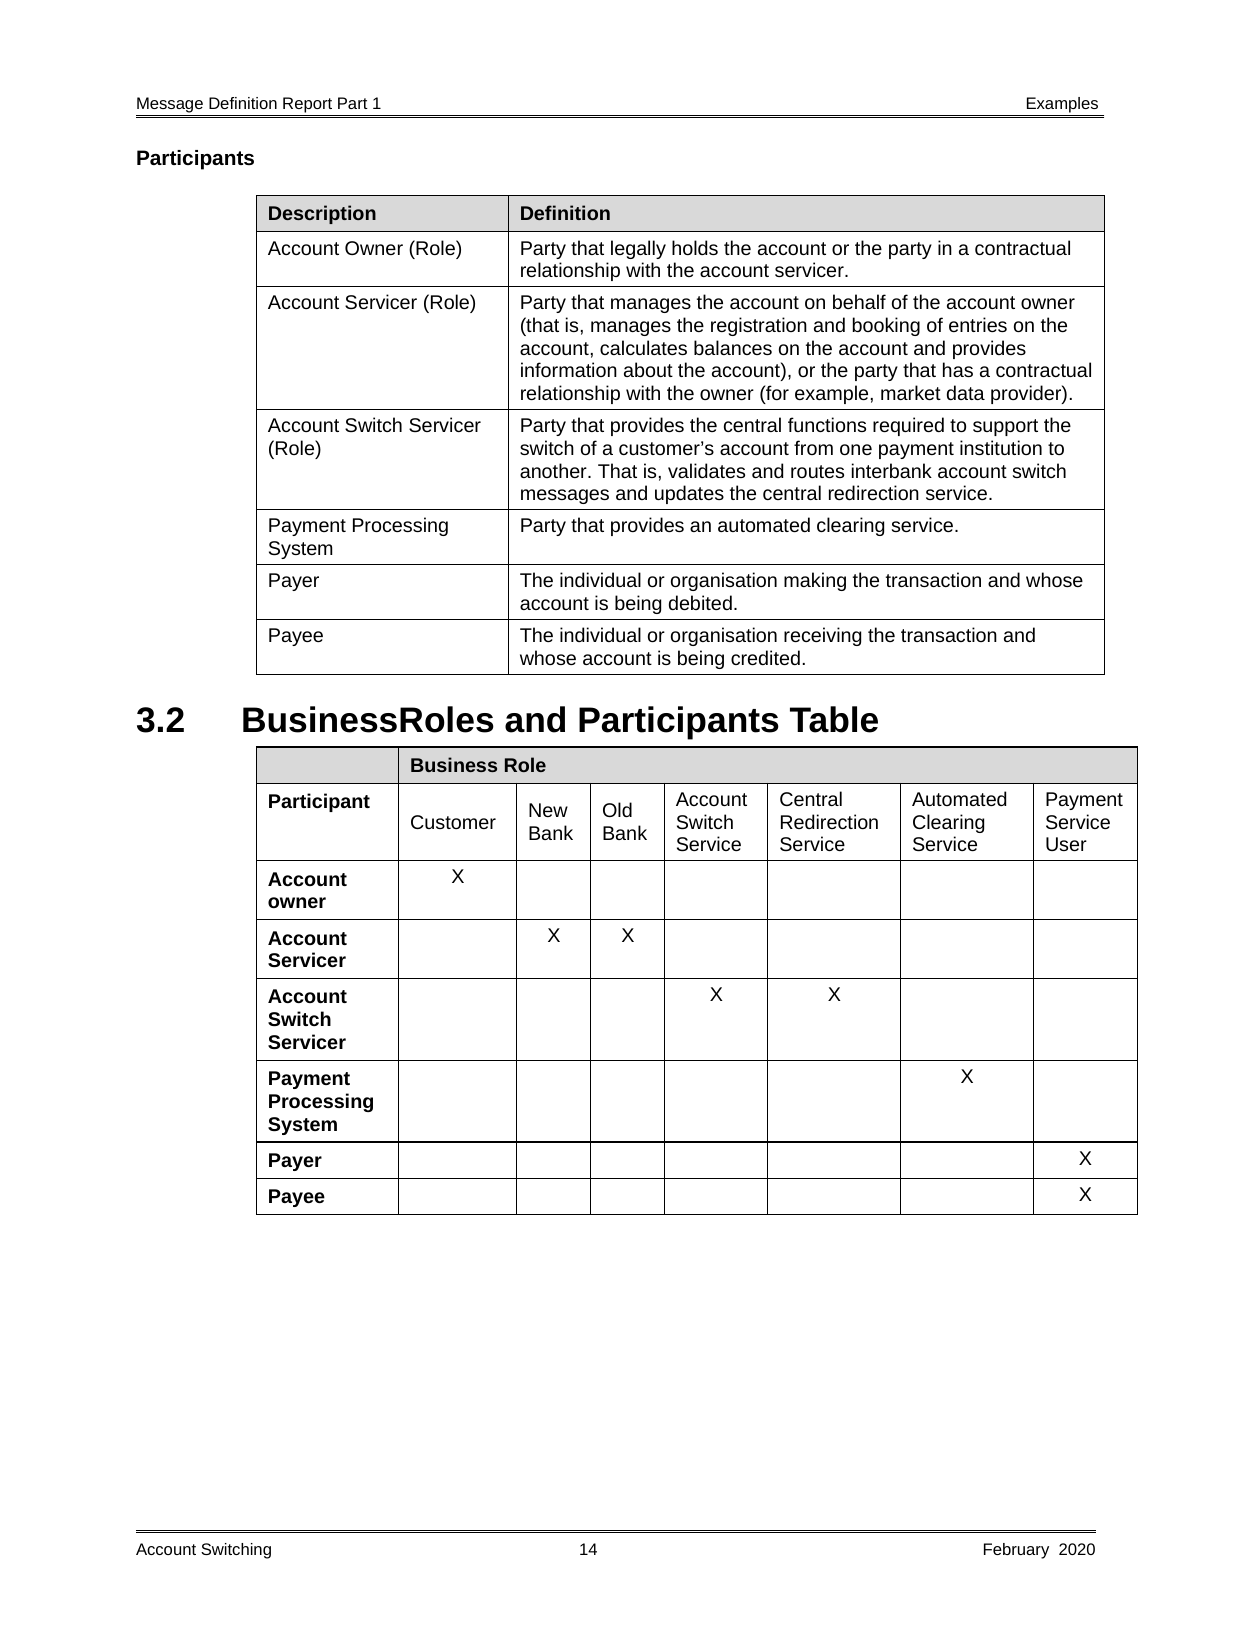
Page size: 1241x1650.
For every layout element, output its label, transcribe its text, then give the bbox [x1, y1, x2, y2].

table_cell [517, 1179, 590, 1214]
table_cell Payer [257, 565, 508, 619]
table_cell X [768, 979, 900, 1060]
table_cell Party that provides an automated clearing service. [509, 510, 1104, 564]
table_cell Payment Processing System [257, 1061, 398, 1141]
table_cell [591, 1061, 664, 1141]
table_cell Customer [399, 784, 516, 860]
table_cell Party that provides the central functions required to support the switch of a customer’s account from one payment institution to another. That is, validates and routes interbank account switch messages and updates the central redirection service. [509, 410, 1104, 509]
table_cell [768, 861, 900, 919]
table_cell New Bank [517, 784, 590, 860]
table_cell [399, 979, 516, 1060]
table_cell Old Bank [591, 784, 664, 860]
table_cell [768, 1061, 900, 1141]
table_cell [399, 1061, 516, 1141]
text Participants [136, 146, 1104, 170]
table_cell Account Switch Service [665, 784, 767, 860]
table_cell [1034, 920, 1137, 978]
table_cell [399, 1179, 516, 1214]
table_cell Account Servicer [257, 920, 398, 978]
table_cell Payment Service User [1034, 784, 1137, 860]
table_header Business Role [399, 748, 1137, 783]
table_cell Account Servicer (Role) [257, 287, 508, 409]
table_cell Account owner [257, 861, 398, 919]
table_header Description [257, 196, 508, 231]
table_cell The individual or organisation making the transaction and whose account is being debited. [509, 565, 1104, 619]
table_cell Payee [257, 620, 508, 673]
table_cell X [665, 979, 767, 1060]
table_cell Account Switch Servicer (Role) [257, 410, 508, 509]
table_cell [517, 979, 590, 1060]
table_cell X [591, 920, 664, 978]
table_cell [901, 979, 1033, 1060]
table_cell [591, 861, 664, 919]
table_cell [768, 1179, 900, 1214]
table_cell [768, 1143, 900, 1178]
table_cell Payer [257, 1143, 398, 1178]
table_cell [1034, 861, 1137, 919]
table_cell [665, 1143, 767, 1178]
table_cell Participant [257, 784, 398, 860]
table_cell Payee [257, 1179, 398, 1214]
table_cell Party that legally holds the account or the party in a contractual relationship with the account servicer. [509, 232, 1104, 286]
table_cell X [901, 1061, 1033, 1141]
table_cell [517, 1143, 590, 1178]
table_cell [665, 1061, 767, 1141]
table_cell [901, 1179, 1033, 1214]
table_cell Payment Processing System [257, 510, 508, 564]
table_cell [901, 920, 1033, 978]
table_cell [665, 861, 767, 919]
table_cell X [399, 861, 516, 919]
table_cell [901, 1143, 1033, 1178]
table_cell [768, 920, 900, 978]
table_cell [665, 1179, 767, 1214]
table_cell [399, 1143, 516, 1178]
table_cell [1034, 1061, 1137, 1141]
table_cell X [1034, 1143, 1137, 1178]
table_cell [517, 1061, 590, 1141]
table_header Definition [509, 196, 1104, 231]
subtitle BusinessRoles and Participants Table [136, 699, 1104, 740]
table_cell Account Switch Servicer [257, 979, 398, 1060]
table_cell [1034, 979, 1137, 1060]
table_header [257, 748, 398, 783]
table_cell X [517, 920, 590, 978]
table_cell Automated Clearing Service [901, 784, 1033, 860]
table_cell Central Redirection Service [768, 784, 900, 860]
table_cell X [1034, 1179, 1137, 1214]
table_cell Party that manages the account on behalf of the account owner (that is, manages the registration and booking of entries on the account, calculates balances on the account and provides information about the account), or the party that has a contractual relationship with the owner (for example, market data provider). [509, 287, 1104, 409]
table_cell [591, 1179, 664, 1214]
table_cell The individual or organisation receiving the transaction and whose account is being credited. [509, 620, 1104, 673]
table_cell [399, 920, 516, 978]
table_cell [901, 861, 1033, 919]
table_cell [591, 979, 664, 1060]
table_cell [665, 920, 767, 978]
table_cell Account Owner (Role) [257, 232, 508, 286]
table_cell [591, 1143, 664, 1178]
table_cell [517, 861, 590, 919]
